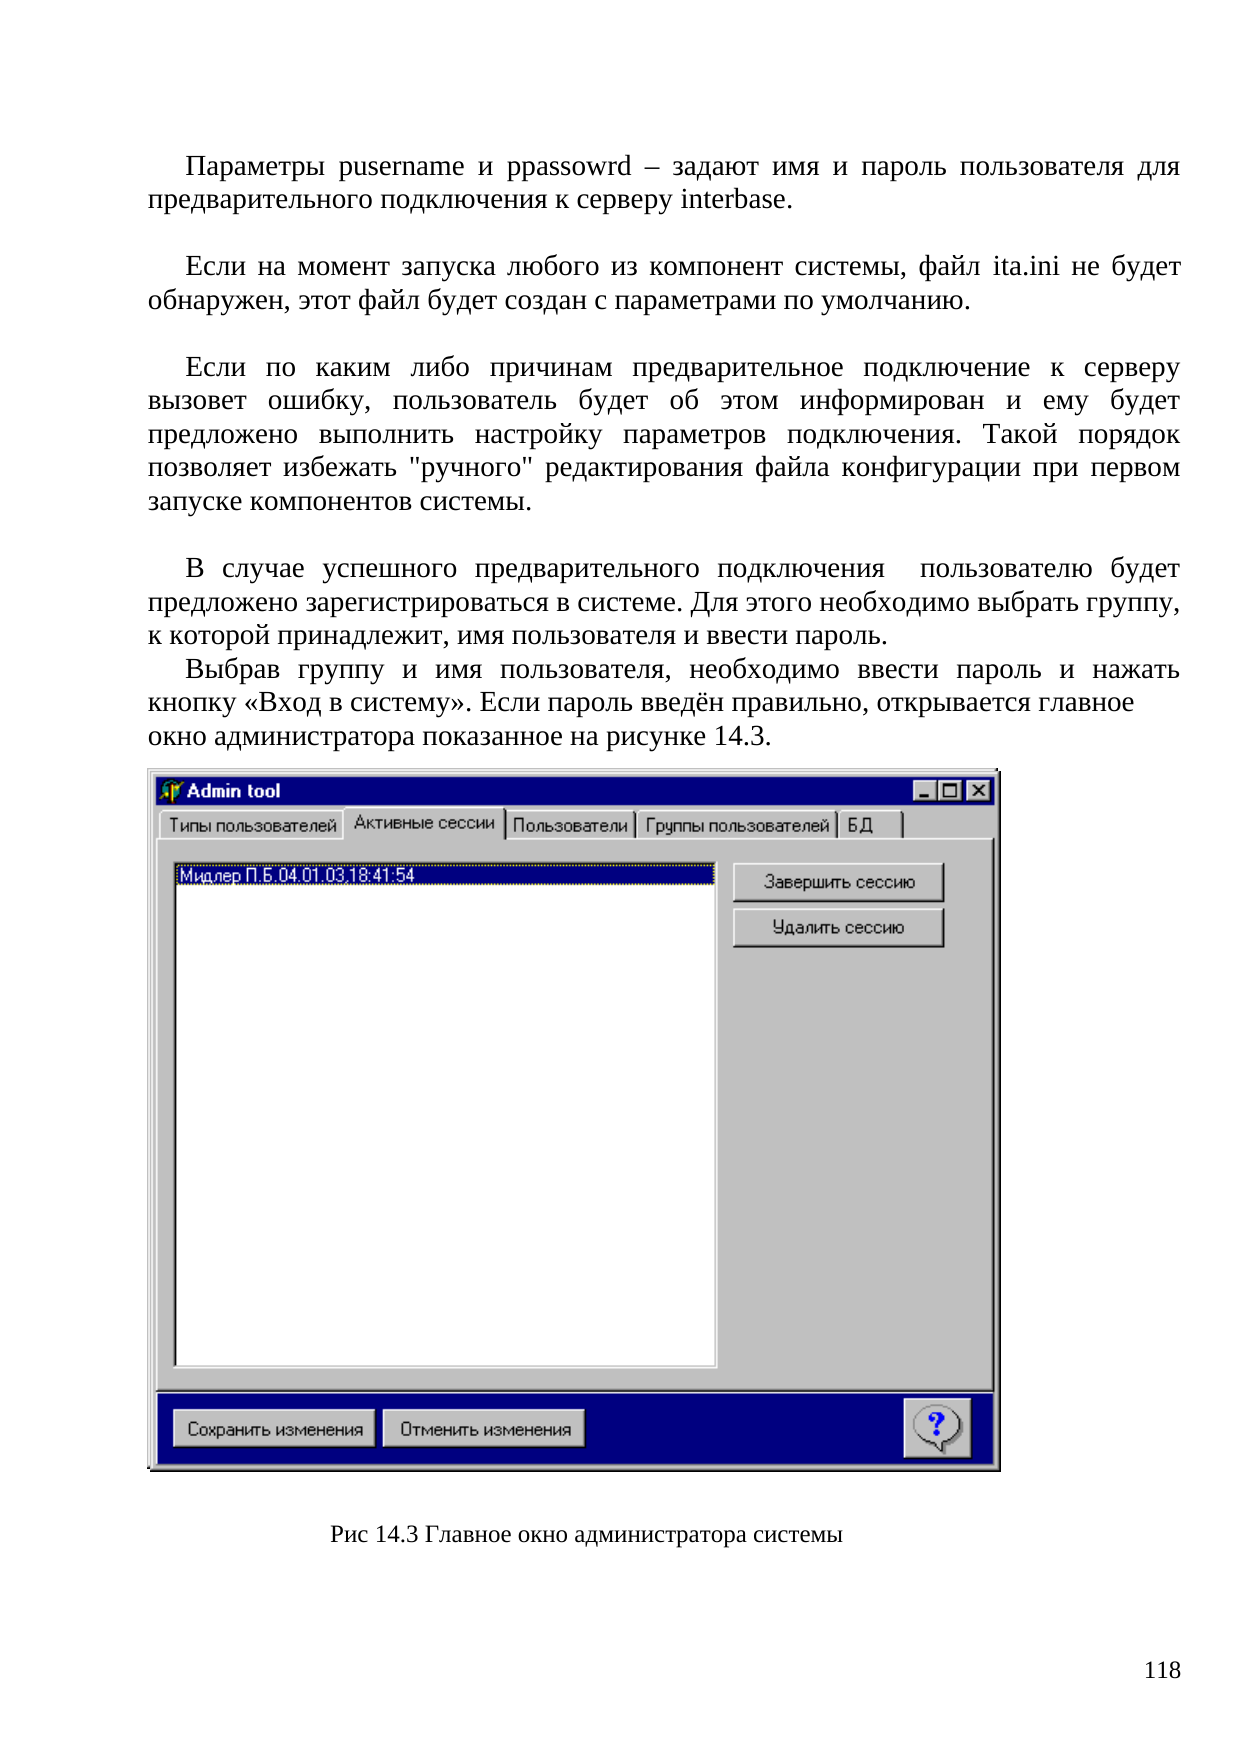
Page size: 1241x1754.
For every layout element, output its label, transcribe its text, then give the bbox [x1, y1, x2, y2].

text Выбрав группу и имя пользователя, необходимо ввести пароль и нажать кнопку «Вход в систему». Если пароль введён правильно, открывается главное [148, 651, 1181, 718]
text В случае успешного предварительного подключения пользователю будет предложено зарегистрироваться в системе. Для этого необходимо выбрать группу, к которой принадлежит, имя пользователя и ввести пароль. [148, 550, 1181, 651]
text Параметры pusername и ppassowrd – задают имя и пароль пользователя для предварительного подключения к серверу interbase. [148, 148, 1181, 215]
text Если по каким либо причинам предварительное подключение к серверу вызовет ошибку, пользователь будет об этом информирован и ему будет предложено выполнить настройку параметров подключения. Такой порядок позволяет избежать "ручного" редактирования файла конфигурации при первом запуске компонентов системы. [148, 349, 1181, 517]
picture [147, 768, 1001, 1472]
text Если на момент запуска любого из компонент системы, файл ita.ini не будет обнаружен, этот файл будет создан с параметрами по умолчанию. [148, 248, 1181, 315]
text окно администратора показанное на рисунке 14.3. [148, 718, 1181, 751]
